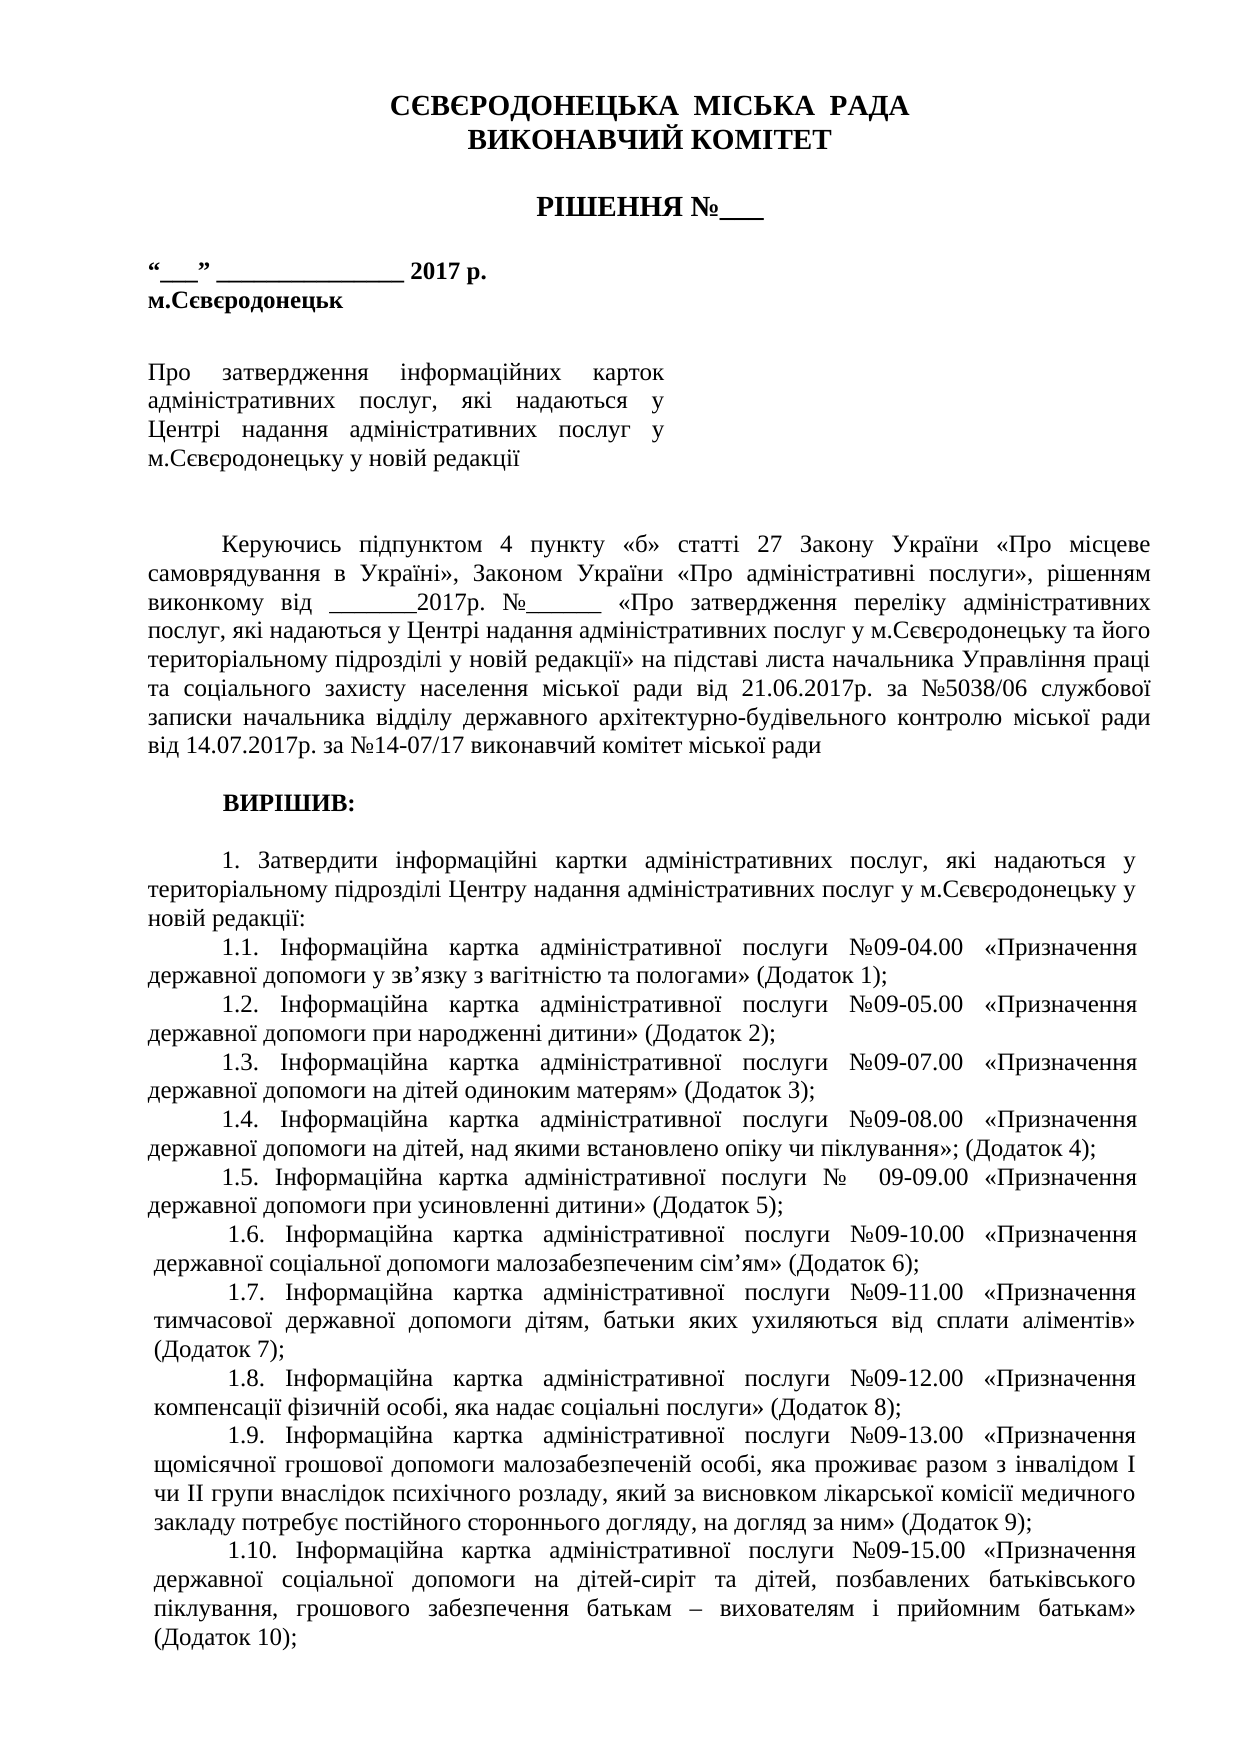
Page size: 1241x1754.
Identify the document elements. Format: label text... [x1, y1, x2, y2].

text Про затвердження інформаційних карток адміністративних послуг, які надаються у Центрі надання адміністративних послуг у м.Сєвєродонецьку у новій редакції [148, 357, 664, 472]
text Керуючись підпунктом 4 пункту «б» статті 27 Закону України «Про місцеве самоврядування в Україні», Законом України «Про адміністративні послуги», рішенням виконкому від _______2017р. №______ «Про затвердження переліку адміністративних послуг, які надаються у Центрі надання адміністративних послуг у м.Сєвєродонецьку та його територіальному підрозділі у новій редакції» на підставі листа начальника Управління праці та соціального захисту населення міської ради від 21.06.2017р. за №5038/06 службової записки начальника відділу державного архітектурно-будівельного контролю міської ради від 14.07.2017р. за №14-07/17 виконавчий комітет міської ради [148, 529, 1152, 759]
text 1.3. Інформаційна картка адміністративної послуги №09-07.00 «Призначення державної допомоги на дітей одиноким матерям» (Додаток 3); [148, 1047, 1137, 1104]
text РІШЕННЯ №___ [148, 189, 1152, 223]
text 1. Затвердити інформаційні картки адміністративних послуг, які надаються у територіальному підрозділі Центру надання адміністративних послуг у м.Сєвєродонецьку у новій редакції: [148, 846, 1137, 932]
text “___” _______________ 2017 р. [148, 256, 1152, 285]
text 1.7. Інформаційна картка адміністративної послуги №09-11.00 «Призначення тимчасової державної допомоги дітям, батьки яких ухиляються від сплати аліментів» (Додаток 7); [153, 1277, 1137, 1363]
text ВИКОНАВЧИЙ КОМІТЕТ [148, 122, 1152, 156]
text 1.4. Інформаційна картка адміністративної послуги №09-08.00 «Призначення державної допомоги на дітей, над якими встановлено опіку чи піклування»; (Додаток 4); [148, 1104, 1137, 1162]
text 1.2. Інформаційна картка адміністративної послуги №09-05.00 «Призначення державної допомоги при народженні дитини» (Додаток 2); [148, 989, 1137, 1047]
text 1.6. Інформаційна картка адміністративної послуги №09-10.00 «Призначення державної соціальної допомоги малозабезпеченим сім’ям» (Додаток 6); [153, 1219, 1137, 1277]
text 1.9. Інформаційна картка адміністративної послуги №09-13.00 «Призначення щомісячної грошової допомоги малозабезпеченій особі, яка проживає разом з інвалідом І чи ІІ групи внаслідок психічного розладу, який за висновком лікарської комісії медичного закладу потребує постійного стороннього догляду, на догляд за ним» (Додаток 9); [153, 1421, 1137, 1536]
text 1.5. Інформаційна картка адміністративної послуги № 09-09.00 «Призначення державної допомоги при усиновленні дитини» (Додаток 5); [148, 1162, 1137, 1219]
text 1.8. Інформаційна картка адміністративної послуги №09-12.00 «Призначення компенсації фізичній особі, яка надає соціальні послуги» (Додаток 8); [153, 1363, 1137, 1421]
text м.Сєвєродонецьк [148, 285, 1152, 314]
text ВИРІШИВ: [148, 788, 1137, 817]
text CЄВЄРОДОНЕЦЬКА МІСЬКА РАДА [148, 88, 1152, 122]
text 1.10. Інформаційна картка адміністративної послуги №09-15.00 «Призначення державної соціальної допомоги на дітей-сиріт та дітей, позбавлених батьківського піклування, грошового забезпечення батькам – вихователям і прийомним батькам» (Додаток 10); [153, 1536, 1137, 1651]
text 1.1. Інформаційна картка адміністративної послуги №09-04.00 «Призначення державної допомоги у зв’язку з вагітністю та пологами» (Додаток 1); [148, 932, 1137, 989]
